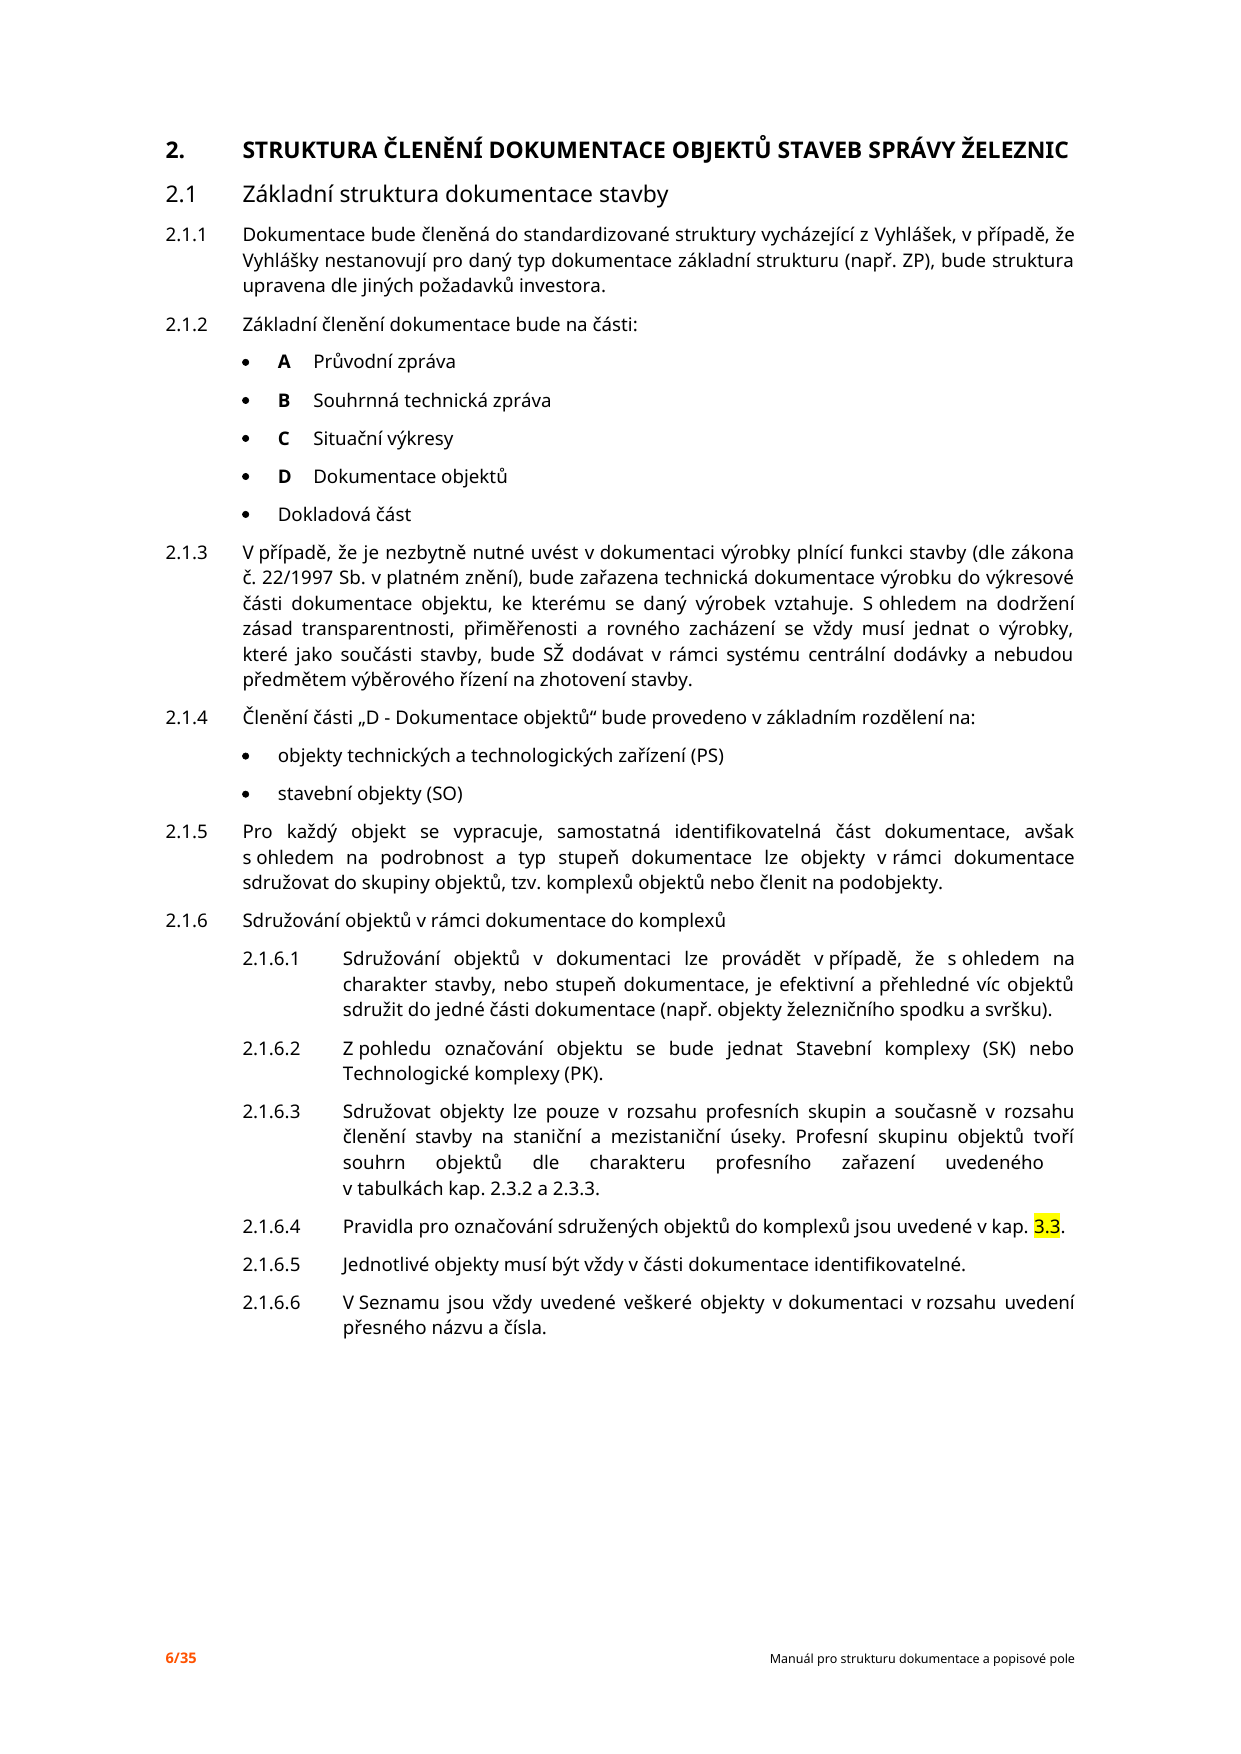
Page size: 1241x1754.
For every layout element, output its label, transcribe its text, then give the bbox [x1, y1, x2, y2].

text Základní struktura dokumentace stavby [165, 178, 1075, 209]
text Z pohledu označování objektu se bude jednat Stavební komplexy (SK) nebo Technologické komplexy (PK). [242, 1035, 1075, 1086]
text struktura členění dokumentace objektů staveb SPRÁVY ŽELEZNIC [165, 134, 1075, 166]
text V Seznamu jsou vždy uvedené veškeré objekty v dokumentaci v rozsahu uvedení přesného názvu a čísla. [242, 1289, 1075, 1340]
text Sdružování objektů v dokumentaci lze provádět v případě, že s ohledem na charakter stavby, nebo stupeň dokumentace, je efektivní a přehledné víc objektů sdružit do jedné části dokumentace (např. objekty železničního spodku a svršku). [242, 946, 1075, 1022]
text A Průvodní zpráva [242, 349, 1075, 374]
text Pravidla pro označování sdružených objektů do komplexů jsou uvedené v kap. 3.2. [242, 1213, 1034, 1238]
text C Situační výkresy [242, 425, 1075, 450]
text Členění části „D - Dokumentace objektů“ bude provedeno v základním rozdělení na: [165, 704, 1075, 730]
text B Souhrnná technická zpráva [242, 387, 1075, 412]
text Pro každý objekt se vypracuje, samostatná identifikovatelná část dokumentace, avšak s ohledem na podrobnost a typ stupeň dokumentace lze objekty v rámci dokumentace sdružovat do skupiny objektů, tzv. komplexů objektů nebo členit na podobjekty. [165, 819, 1075, 895]
text Dokladová část [242, 501, 1075, 526]
text stavební objekty (SO) [242, 781, 1075, 806]
text Sdružovat objekty lze pouze v rozsahu profesních skupin a současně v rozsahu členění stavby na staniční a mezistaniční úseky. Profesní skupinu objektů tvoří souhrn objektů dle charakteru profesního zařazení uvedeného v tabulkách kap. 2.3.2 a 2.3.3. [242, 1098, 1075, 1200]
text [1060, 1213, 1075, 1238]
text V případě, že je nezbytně nutné uvést v dokumentaci výrobky plnící funkci stavby (dle zákona č. 22/1997 Sb. v platném znění), bude zařazena technická dokumentace výrobku do výkresové části dokumentace objektu, ke kterému se daný výrobek vztahuje. S ohledem na dodržení zásad transparentnosti, přiměřenosti a rovného zacházení se vždy musí jednat o výrobky, které jako součásti stavby, bude SŽ dodávat v rámci systému centrální dodávky a nebudou předmětem výběrového řízení na zhotovení stavby. [165, 539, 1075, 692]
text Základní členění dokumentace bude na části: [165, 311, 1075, 336]
text Sdružování objektů v rámci dokumentace do komplexů [165, 908, 1075, 933]
text Dokumentace bude členěná do standardizované struktury vycházející z Vyhlášek, v případě, že Vyhlášky nestanovují pro daný typ dokumentace základní strukturu (např. ZP), bude struktura upravena dle jiných požadavků investora. [165, 222, 1075, 298]
text D Dokumentace objektů [242, 463, 1075, 488]
text Jednotlivé objekty musí být vždy v části dokumentace identifikovatelné. [242, 1251, 1075, 1276]
text objekty technických a technologických zařízení (PS) [242, 743, 1075, 768]
